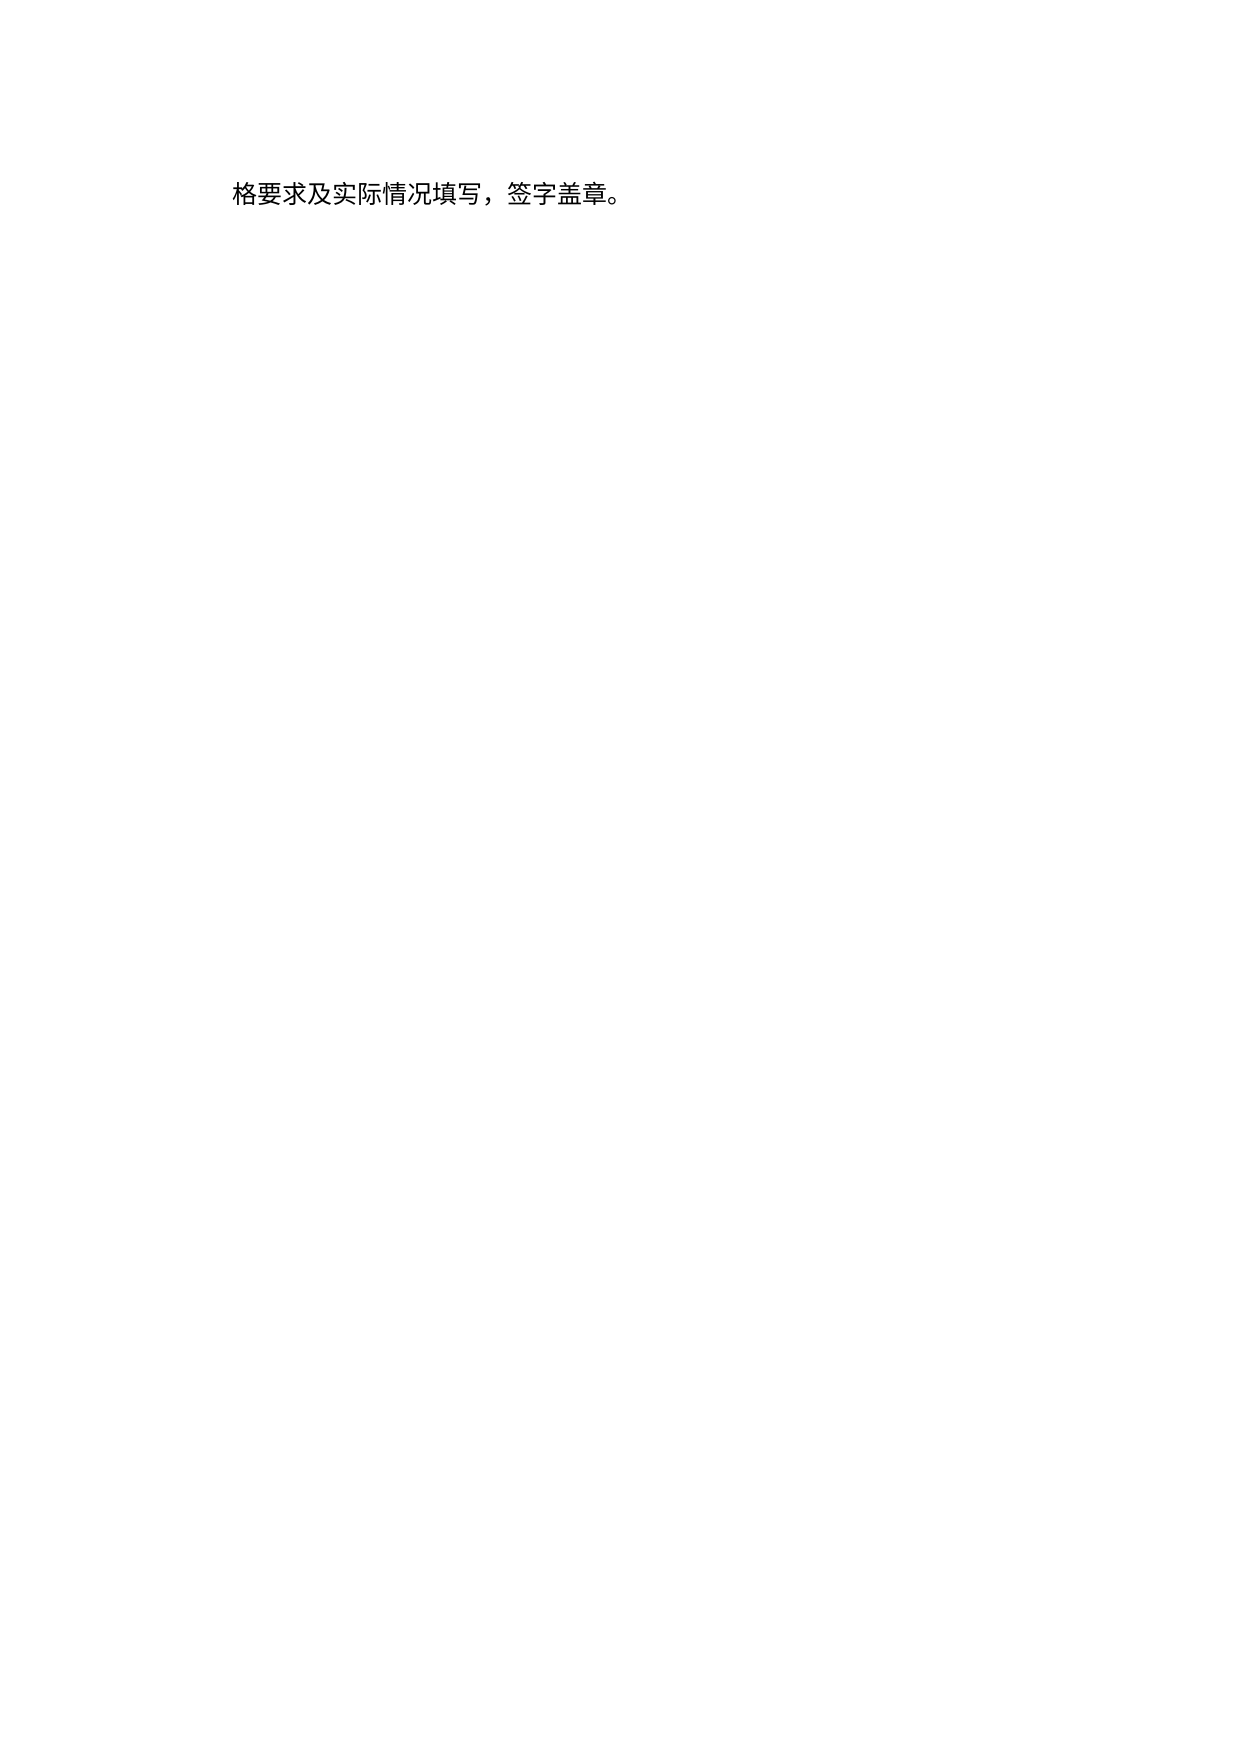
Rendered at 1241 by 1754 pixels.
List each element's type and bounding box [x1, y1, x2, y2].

list [187, 162, 1053, 214]
